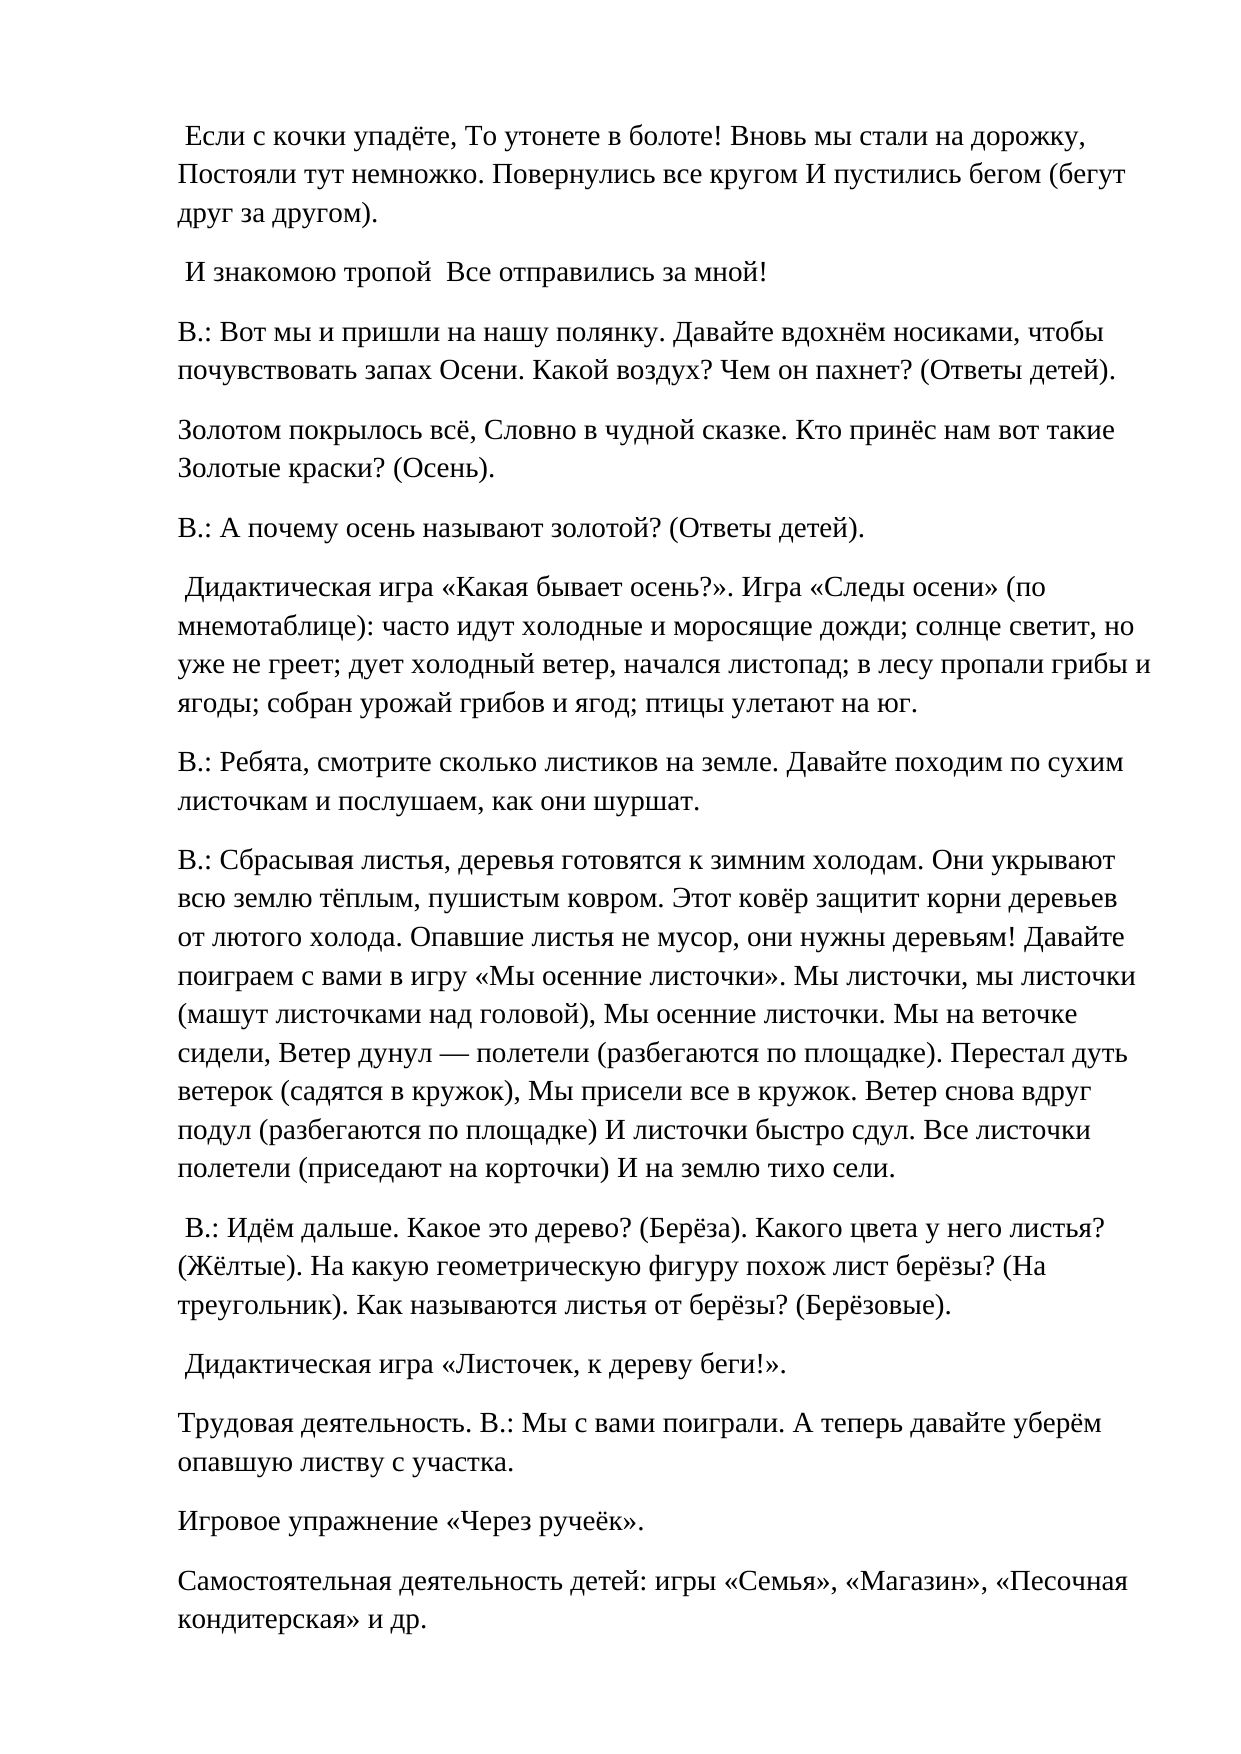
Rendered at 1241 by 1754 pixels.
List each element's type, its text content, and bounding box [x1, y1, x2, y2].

text В.: Вот мы и пришли на нашу полянку. Давайте вдохнём носиками, чтобы почувствовать запах Осени. Какой воздух? Чем он пахнет? (Ответы детей). [177, 314, 1152, 386]
text Игровое упражнение «Через ручеёк». [177, 1503, 1152, 1537]
text В.: Идём дальше. Какое это дерево? (Берёза). Какого цвета у него листья? (Жёлтые). На какую геометрическую фигуру похож лист берёзы? (На треугольник). Как называются листья от берёзы? (Берёзовые). [177, 1210, 1152, 1320]
text Дидактическая игра «Листочек, к дереву беги!». [177, 1346, 1152, 1380]
text Трудовая деятельность. В.: Мы с вами поиграли. А теперь давайте уберём опавшую листву с участка. [177, 1406, 1152, 1478]
text В.: Ребята, смотрите сколько листиков на земле. Давайте походим по сухим листочкам и послушаем, как они шуршат. [177, 744, 1152, 816]
text Золотом покрылось всё, Словно в чудной сказке. Кто принёс нам вот такие Золотые краски? (Осень). [177, 412, 1152, 484]
text В.: А почему осень называют золотой? (Ответы детей). [177, 510, 1152, 543]
text В.: Сбрасывая листья, деревья готовятся к зимним холодам. Они укрывают всю землю тёплым, пушистым ковром. Этот ковёр защитит корни деревьев от лютого холода. Опавшие листья не мусор, они нужны деревьям! Давайте поиграем с вами в игру «Мы осенние листочки». Мы листочки, мы листочки (машут листочками над головой), Мы осенние листочки. Мы на веточке сидели, Ветер дунул — полетели (разбегаются по площадке). Перестал дуть ветерок (садятся в кружок), Мы присели все в кружок. Ветер снова вдруг подул (разбегаются по площадке) И листочки быстро сдул. Все листочки полетели (приседают на корточки) И на землю тихо сели. [177, 842, 1152, 1184]
text Самостоятельная деятельность детей: игры «Семья», «Магазин», «Песочная кондитерская» и др. [177, 1563, 1152, 1635]
text Дидактическая игра «Какая бывает осень?». Игра «Следы осени» (по мнемотаблице): часто идут холодные и моросящие дожди; солнце светит, но уже не греет; дует холодный ветер, начался листопад; в лесу пропали грибы и ягоды; собран урожай грибов и ягод; птицы улетают на юг. [177, 569, 1152, 718]
text Если с кочки упадёте, То утонете в болоте! Вновь мы стали на дорожку, Постояли тут немножко. Повернулись все кругом И пустились бегом (бегут друг за другом). [177, 118, 1152, 229]
text И знакомою тропой Все отправились за мной! [177, 254, 1152, 288]
